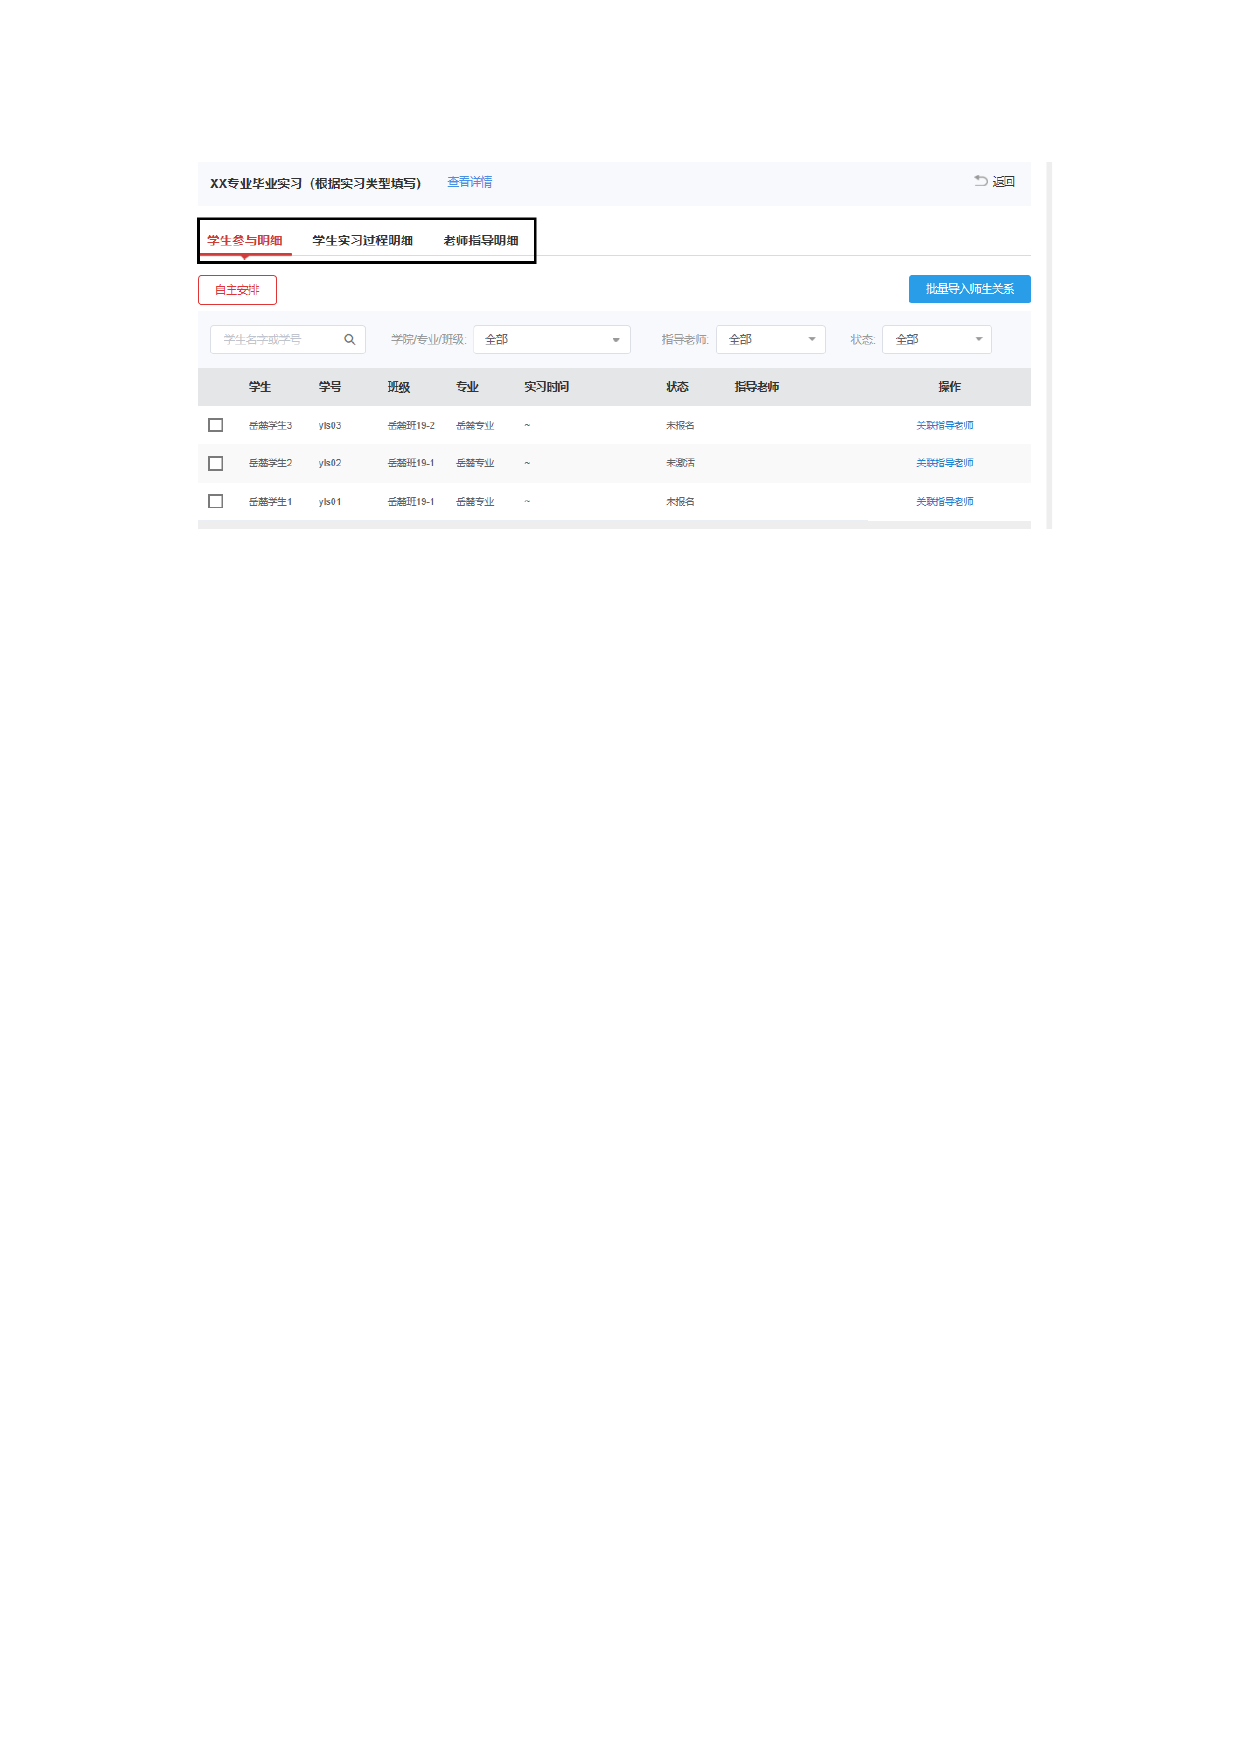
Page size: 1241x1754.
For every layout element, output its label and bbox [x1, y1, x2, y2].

picture [187, 162, 1053, 529]
